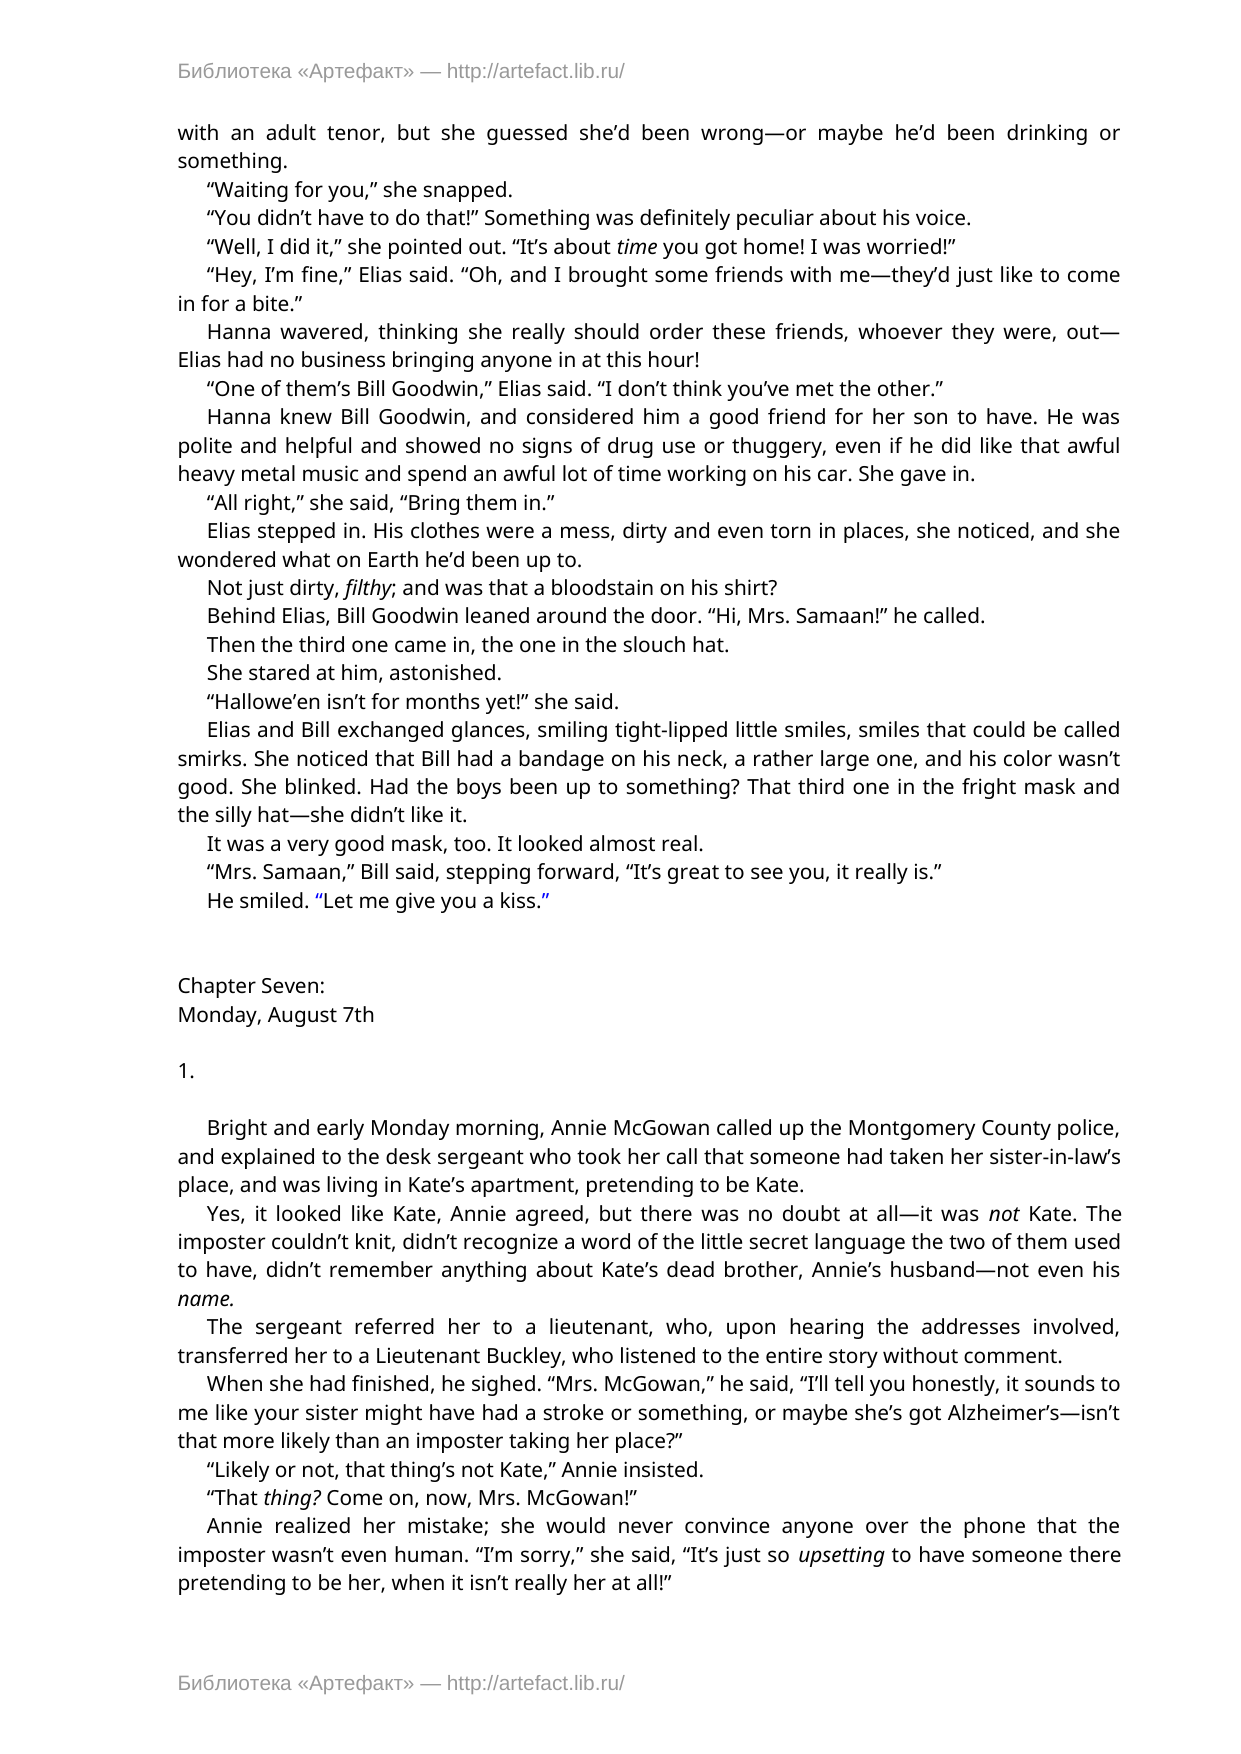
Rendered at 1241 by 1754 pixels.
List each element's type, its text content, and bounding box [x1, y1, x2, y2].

text Monday, August 7th [177, 1000, 1122, 1028]
text “Waiting for you,” she snapped. [177, 175, 1122, 203]
text He smiled. “Let me give you a kiss.” [177, 886, 1122, 914]
text When she had finished, he sighed. “Mrs. McGowan,” he said, “I’ll tell you honestly, it sounds to me like your sister might have had a stroke or something, or maybe she’s got Alzheimer’s—isn’t that more likely than an imposter taking her place?” [177, 1369, 1122, 1455]
text Hanna wavered, thinking she really should order these friends, whoever they were, out—Elias had no business bringing anyone in at this hour! [177, 317, 1122, 374]
text “That thing? Come on, now, Mrs. McGowan!” [177, 1483, 1122, 1512]
text It was a very good mask, too. It looked almost real. [177, 829, 1122, 857]
text Then the third one came in, the one in the slouch hat. [177, 630, 1122, 658]
text Elias and Bill exchanged glances, smiling tight-lipped little smiles, smiles that could be called smirks. She noticed that Bill had a bandage on his neck, a rather large one, and his color wasn’t good. She blinked. Had the boys been up to something? That third one in the fright mask and the silly hat—she didn’t like it. [177, 715, 1122, 829]
text Yes, it looked like Kate, Annie agreed, but there was no doubt at all—it was not Kate. The imposter couldn’t knit, didn’t recognize a word of the little secret language the two of them used to have, didn’t remember anything about Kate’s dead brother, Annie’s husband—not even his name. [177, 1199, 1122, 1312]
text “Likely or not, that thing’s not Kate,” Annie insisted. [177, 1455, 1122, 1483]
text Behind Elias, Bill Goodwin leaned around the door. “Hi, Mrs. Samaan!” he called. [177, 602, 1122, 630]
text “Hey, I’m fine,” Elias said. “Oh, and I brought some friends with me—they’d just like to come in for a bite.” [177, 260, 1122, 317]
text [177, 118, 1122, 175]
text Annie realized her mistake; she would never convince anyone over the phone that the imposter wasn’t even human. “I’m sorry,” she said, “It’s just so upsetting to have someone there pretending to be her, when it isn’t really her at all!” [177, 1512, 1122, 1597]
text Hanna knew Bill Goodwin, and considered him a good friend for her son to have. He was polite and helpful and showed no signs of drug use or thuggery, even if he did like that awful heavy metal music and spend an awful lot of time working on his car. She gave in. [177, 402, 1122, 488]
text Elias stepped in. His clothes were a mess, dirty and even torn in places, she noticed, and she wondered what on Earth he’d been up to. [177, 516, 1122, 573]
text The sergeant referred her to a lieutenant, who, upon hearing the addresses involved, transferred her to a Lieutenant Buckley, who listened to the entire story without comment. [177, 1312, 1122, 1369]
text “You didn’t have to do that!” Something was definitely peculiar about his voice. [177, 203, 1122, 232]
text “All right,” she said, “Bring them in.” [177, 488, 1122, 516]
text 1. [177, 1057, 1122, 1085]
text “Well, I did it,” she pointed out. “It’s about time you got home! I was worried!” [177, 232, 1122, 260]
text She stared at him, astonished. [177, 658, 1122, 687]
text “Mrs. Samaan,” Bill said, stepping forward, “It’s great to see you, it really is.” [177, 857, 1122, 886]
text “One of them’s Bill Goodwin,” Elias said. “I don’t think you’ve met the other.” [177, 374, 1122, 402]
text “Hallowe’en isn’t for months yet!” she said. [177, 687, 1122, 715]
text Bright and early Monday morning, Annie McGowan called up the Montgomery County police, and explained to the desk sergeant who took her call that someone had taken her sister-in-law’s place, and was living in Kate’s apartment, pretending to be Kate. [177, 1113, 1122, 1199]
text Chapter Seven: [177, 971, 1122, 1000]
text Not just dirty, filthy; and was that a bloodstain on his shirt? [177, 573, 1122, 602]
